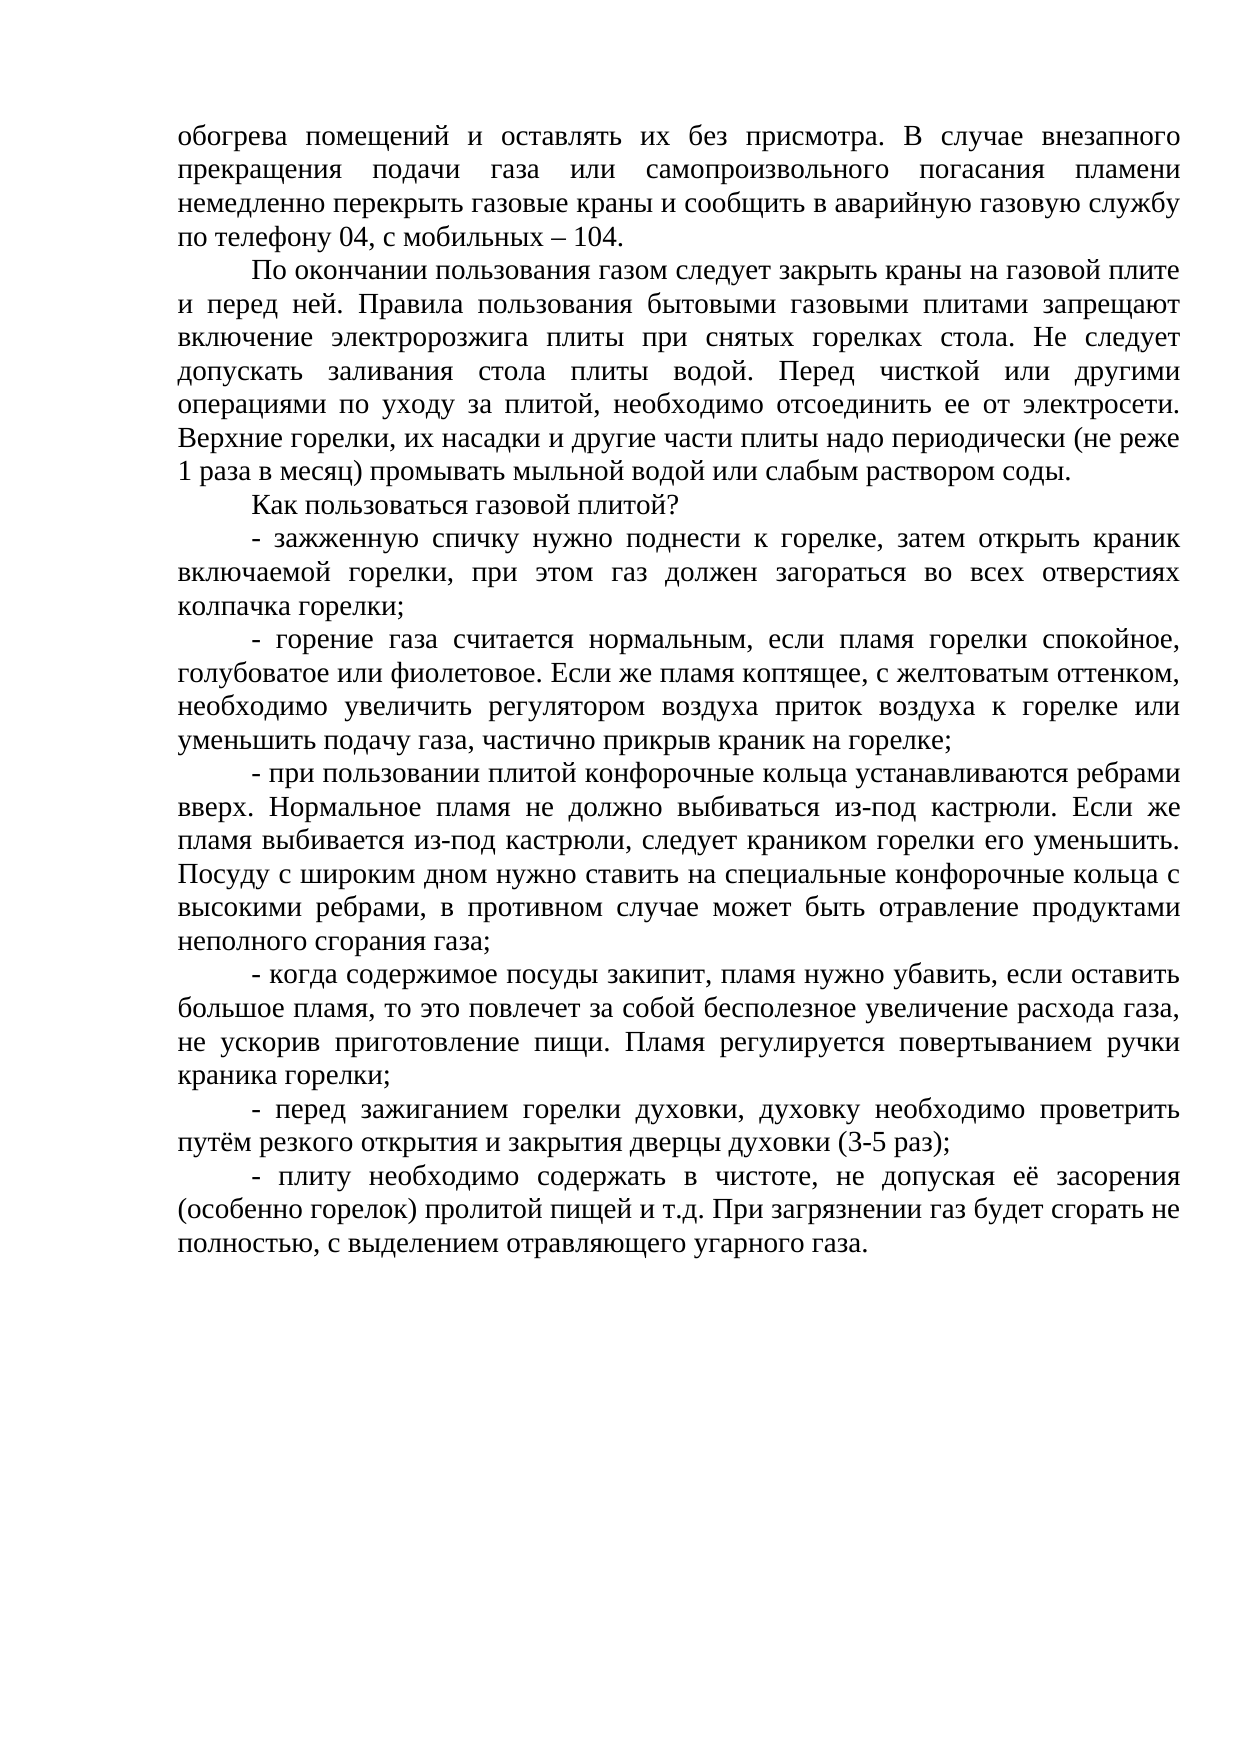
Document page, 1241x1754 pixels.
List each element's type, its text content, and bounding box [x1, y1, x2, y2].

text По окончании пользования газом следует закрыть краны на газовой плите и перед ней. Правила пользования бытовыми газовыми плитами запрещают включение электророзжига плиты при снятых горелках стола. Не следует допускать заливания стола плиты водой. Перед чисткой или другими операциями по уходу за плитой, необходимо отсоединить ее от электросети. Верхние горелки, их насадки и другие части плиты надо периодически (не реже 1 раза в месяц) промывать мыльной водой или слабым раствором соды. [177, 252, 1181, 487]
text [177, 118, 1181, 252]
text - горение газа считается нормальным, если пламя горелки спокойное, голубоватое или фиолетовое. Если же пламя коптящее, с желтоватым оттенком, необходимо увеличить регулятором воздуха приток воздуха к горелке или уменьшить подачу газа, частично прикрыв краник на горелке; [177, 621, 1181, 755]
text - когда содержимое посуды закипит, пламя нужно убавить, если оставить большое пламя, то это повлечет за собой бесполезное увеличение расхода газа, не ускорив приготовление пищи. Пламя регулируется повертыванием ручки краника горелки; [177, 957, 1181, 1091]
text - зажженную спичку нужно поднести к горелке, затем открыть краник включаемой горелки, при этом газ должен загораться во всех отверстиях колпачка горелки; [177, 521, 1181, 621]
text - при пользовании плитой конфорочные кольца устанавливаются ребрами вверх. Нормальное пламя не должно выбиваться из-под кастрюли. Если же пламя выбивается из-под кастрюли, следует краником горелки его уменьшить. Посуду с широким дном нужно ставить на специальные конфорочные кольца с высокими ребрами, в противном случае может быть отравление продуктами неполного сгорания газа; [177, 755, 1181, 957]
text - перед зажиганием горелки духовки, духовку необходимо проветрить путём резкого открытия и закрытия дверцы духовки (3-5 раз); [177, 1091, 1181, 1158]
text - плиту необходимо содержать в чистоте, не допуская её засорения (особенно горелок) пролитой пищей и т.д. При загрязнении газ будет сгорать не полностью, с выделением отравляющего угарного газа. [177, 1158, 1181, 1258]
text Как пользоваться газовой плитой? [177, 487, 1181, 521]
